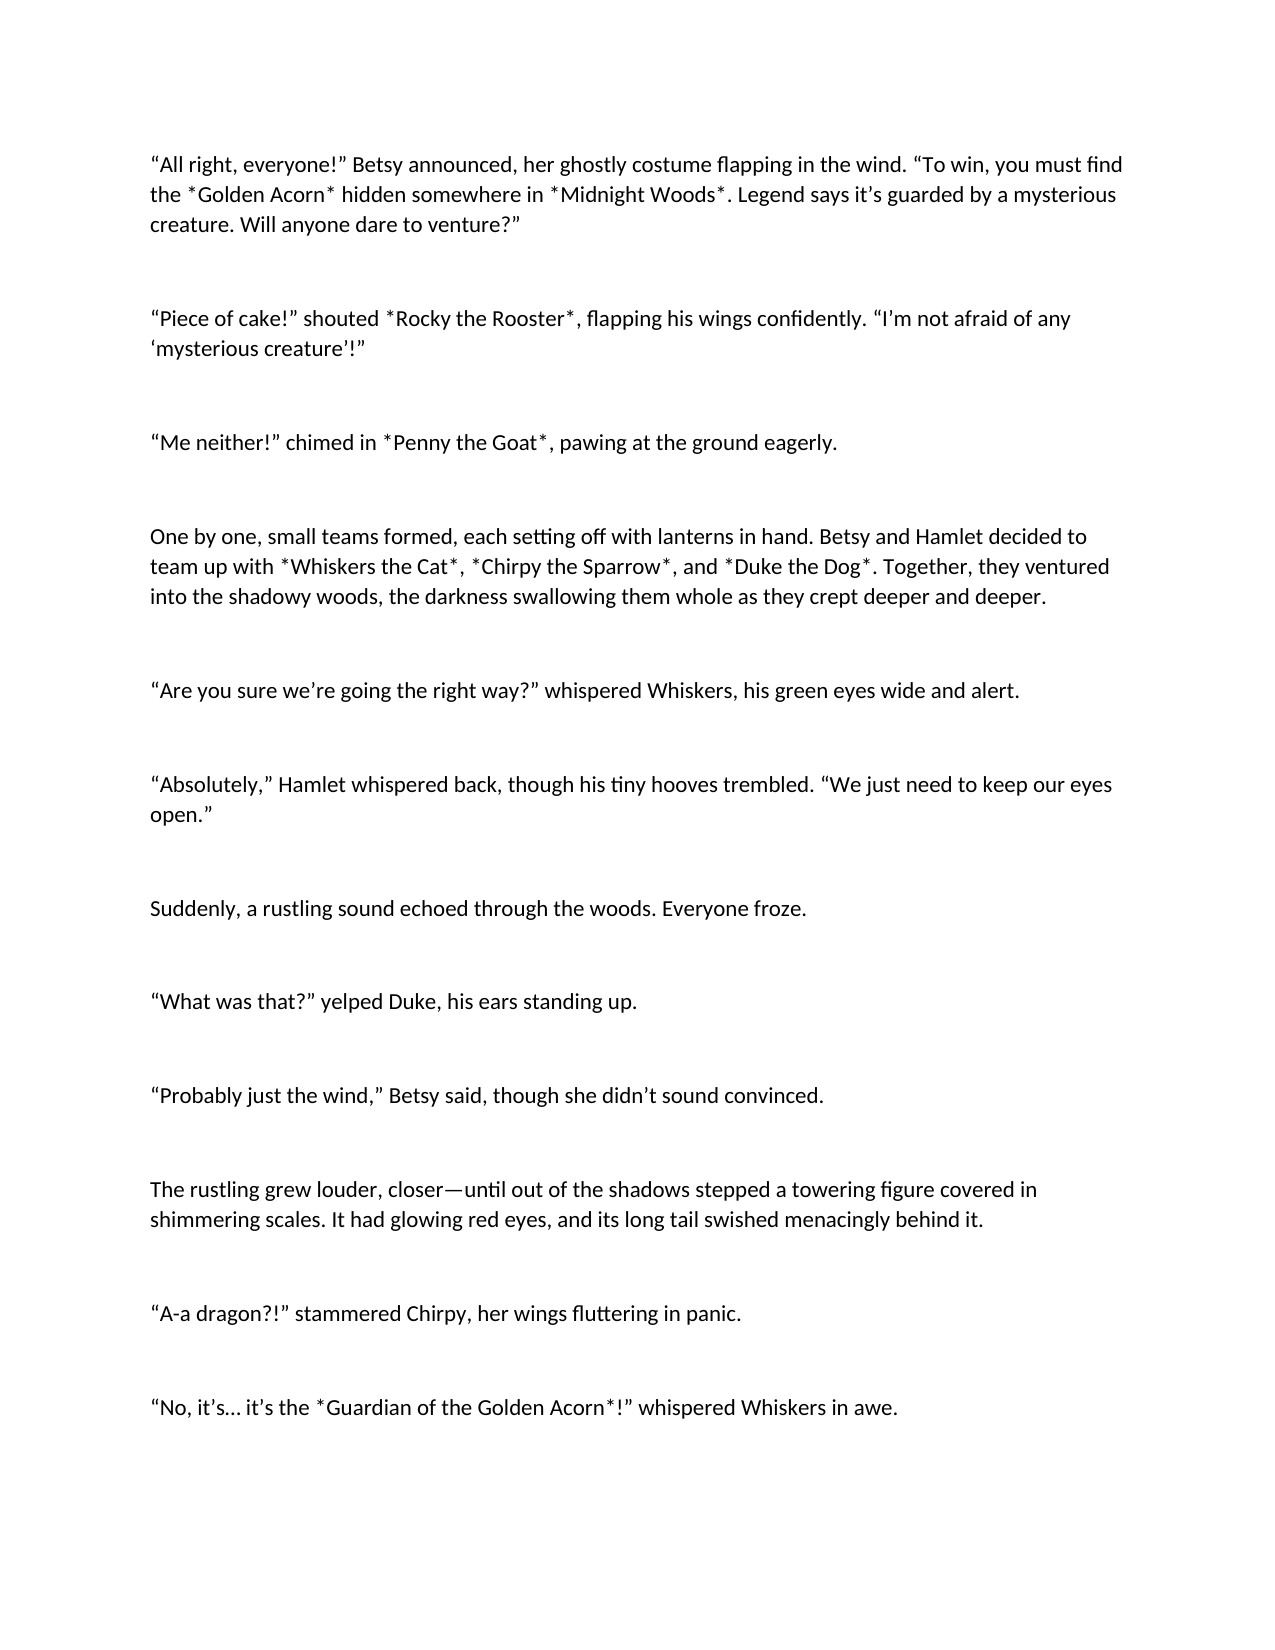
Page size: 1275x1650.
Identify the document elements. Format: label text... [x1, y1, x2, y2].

text “No, it’s… it’s the *Guardian of the Golden Acorn*!” whispered Whiskers in awe. [150, 1393, 1125, 1421]
text “A-a dragon?!” stammered Chirpy, her wings fluttering in panic. [150, 1299, 1125, 1327]
text “Piece of cake!” shouted *Rocky the Rooster*, flapping his wings confidently. “I’m not afraid of any ‘mysterious creature’!” [150, 304, 1125, 362]
text “Absolutely,” Hamlet whispered back, though his tiny hooves trembled. “We just need to keep our eyes open.” [150, 770, 1125, 828]
text “What was that?” yelped Duke, his ears standing up. [150, 987, 1125, 1016]
text “All right, everyone!” Betsy announced, her ghostly costume flapping in the wind. “To win, you must find the *Golden Acorn* hidden somewhere in *Midnight Woods*. Legend says it’s guarded by a mysterious creature. Will anyone dare to venture?” [150, 150, 1125, 238]
text “Are you sure we’re going the right way?” whispered Whiskers, his green eyes wide and alert. [150, 676, 1125, 704]
text “Probably just the wind,” Betsy said, though she didn’t sound convinced. [150, 1081, 1125, 1109]
text “Me neither!” chimed in *Penny the Goat*, pawing at the ground eagerly. [150, 428, 1125, 456]
text Suddenly, a rustling sound echoed through the woods. Everyone froze. [150, 894, 1125, 922]
text The rustling grew louder, closer—until out of the shadows stepped a towering figure covered in shimmering scales. It had glowing red eyes, and its long tail swished menacingly behind it. [150, 1175, 1125, 1233]
text One by one, small teams formed, each setting off with lanterns in hand. Betsy and Hamlet decided to team up with *Whiskers the Cat*, *Chirpy the Sparrow*, and *Duke the Dog*. Together, they ventured into the shadowy woods, the darkness swallowing them whole as they crept deeper and deeper. [150, 522, 1125, 610]
